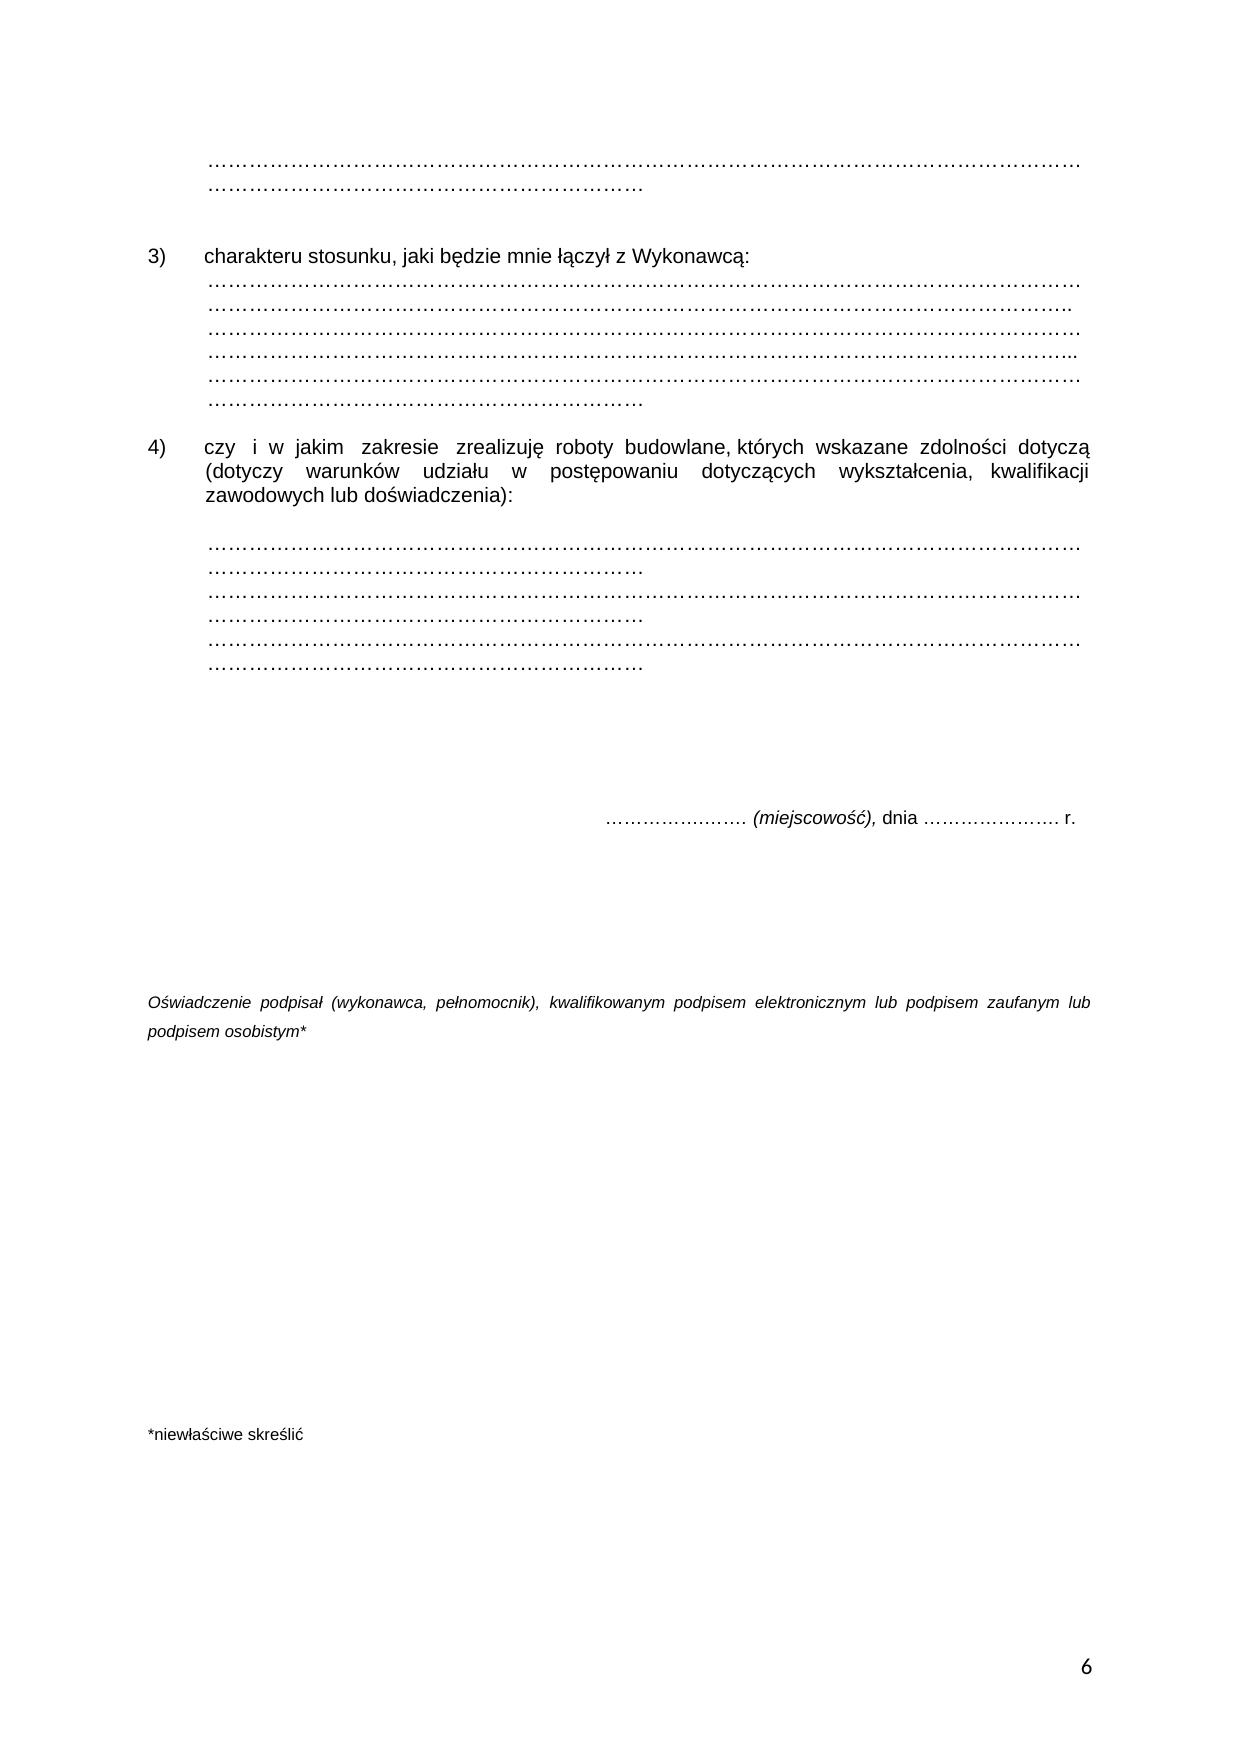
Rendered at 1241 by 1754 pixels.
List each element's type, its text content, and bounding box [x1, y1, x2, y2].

text (dotyczy warunków udziału w postępowaniu dotyczących wykształcenia, kwalifikacji [148, 459, 1093, 483]
list czy i w jakim zakresie zrealizuję roboty budowlane, których wskazane zdolności dotyczą [148, 435, 1093, 459]
text *niewłaściwe skreślić [148, 1424, 1093, 1443]
text …………………………………………………………………………………………………………………………………………………………………………………………………………………………….. [207, 267, 1093, 315]
text ……………………………………………………………………………………………………………………………………………………………………… [207, 363, 1093, 411]
text …………….……. (miejscowość), dnia …………………. r. [148, 806, 1093, 828]
text ……………………………………………………………………………………………………………………………………………………………………………………………………………………………... [207, 315, 1093, 363]
text ……………………………………………………………………………………………………………………………………………………………………… [207, 579, 1093, 627]
list charakteru stosunku, jaki będzie mnie łączył z Wykonawcą: [148, 243, 1093, 267]
text zawodowych lub doświadczenia): [148, 483, 1093, 507]
text ……………………………………………………………………………………………………………………………………………………………………… [207, 531, 1093, 579]
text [207, 148, 1093, 196]
text ……………………………………………………………………………………………………………………………………………………………………… [207, 627, 1093, 675]
text Oświadczenie podpisał (wykonawca, pełnomocnik), kwalifikowanym podpisem elektronicznym lub podpisem zaufanym lub podpisem osobistym* [148, 993, 1093, 1041]
